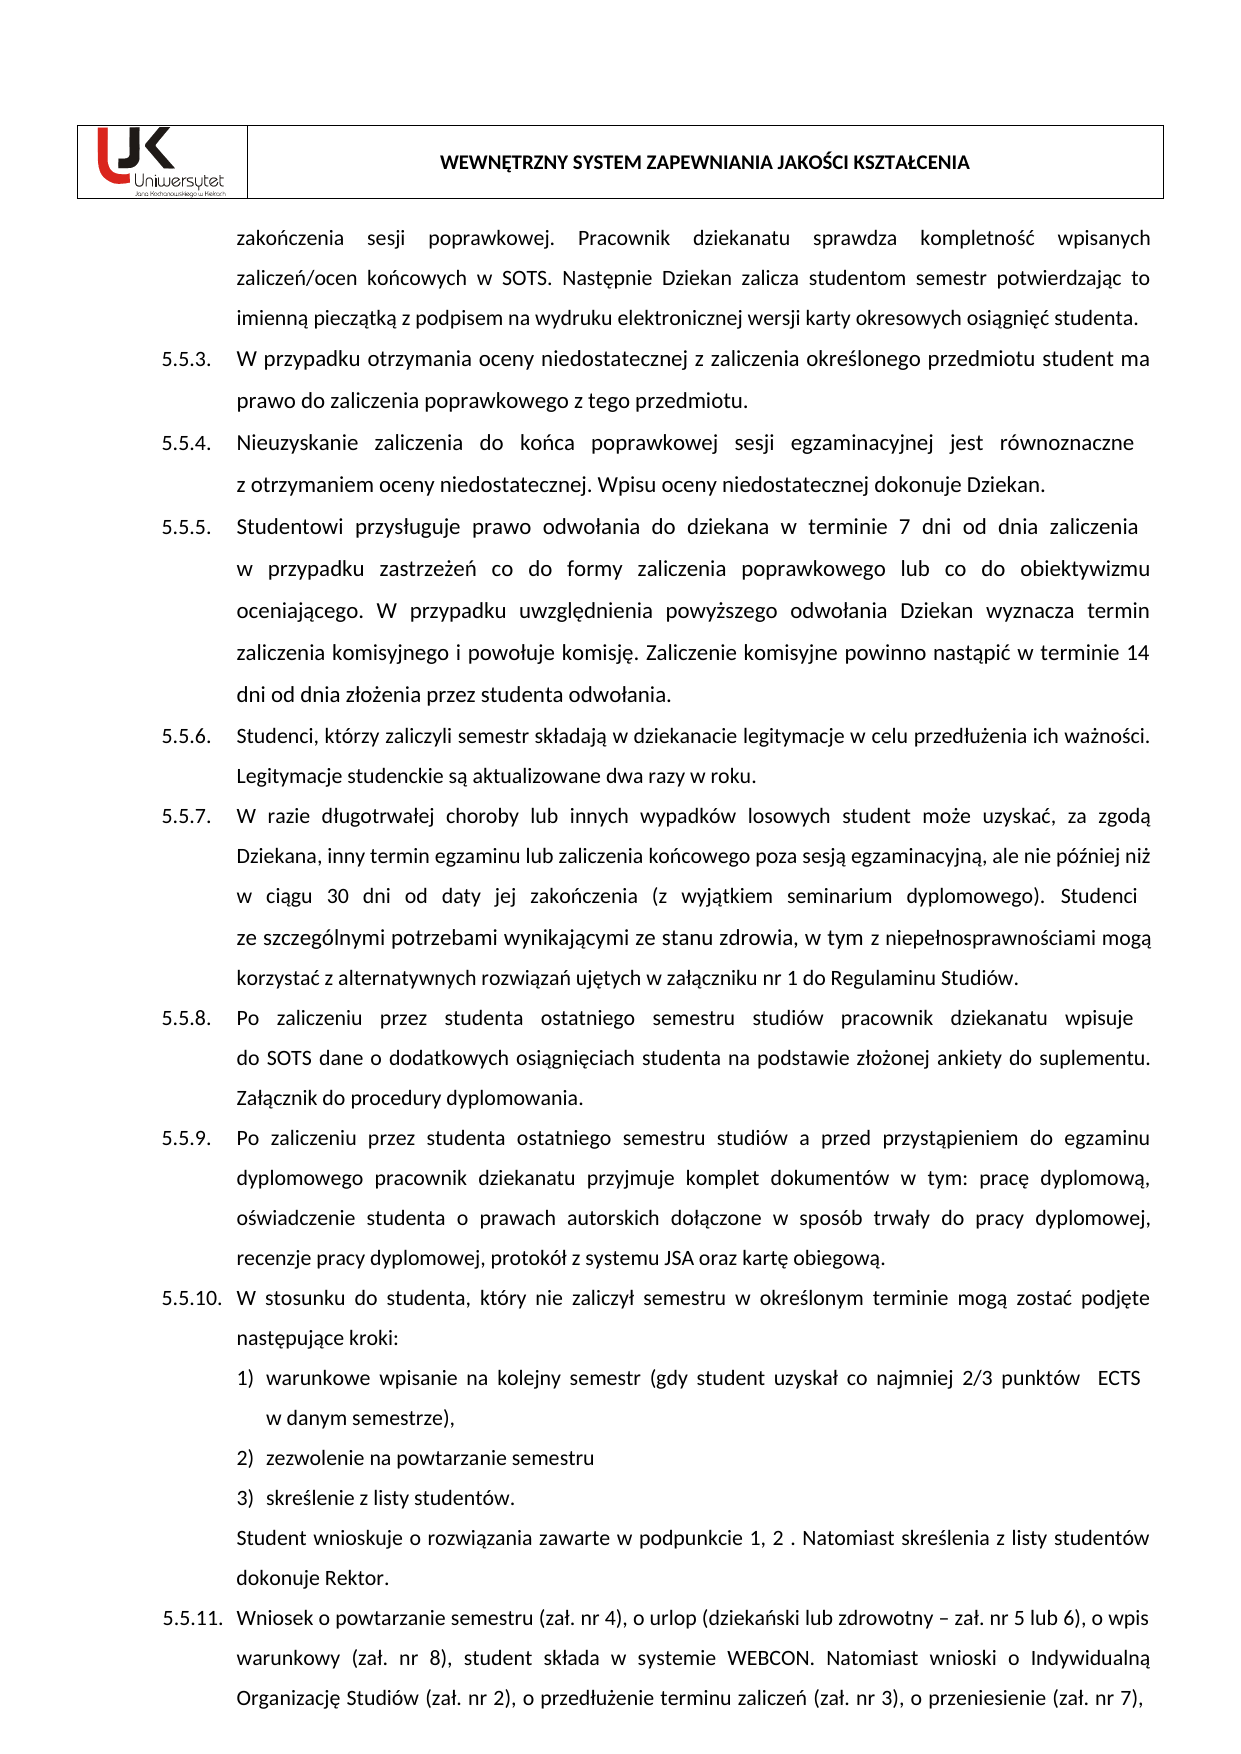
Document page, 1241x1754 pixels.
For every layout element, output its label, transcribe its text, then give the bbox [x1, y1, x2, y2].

list W stosunku do studenta, który nie zaliczył semestru w określonym terminie mogą zostać podjęte następujące kroki: [161, 1284, 1152, 1351]
list Po zaliczeniu przez studenta ostatniego semestru studiów a przed przystąpieniem do egzaminu dyplomowego pracownik dziekanatu przyjmuje komplet dokumentów w tym: pracę dyplomową, oświadczenie studenta o prawach autorskich dołączone w sposób trwały do pracy dyplomowej, recenzje pracy dyplomowej, protokół z systemu JSA oraz kartę obiegową. [161, 1124, 1152, 1271]
list W przypadku otrzymania oceny niedostatecznej z zaliczenia określonego przedmiotu student ma prawo do zaliczenia poprawkowego z tego przedmiotu. [161, 344, 1152, 414]
list Nieuzyskanie zaliczenia do końca poprawkowej sesji egzaminacyjnej jest równoznaczne z otrzymaniem oceny niedostatecznej. Wpisu oceny niedostatecznej dokonuje Dziekan. [161, 428, 1152, 498]
text Student wnioskuje o rozwiązania zawarte w podpunkcie 1, 2 . Natomiast skreślenia z listy studentów dokonuje Rektor. [236, 1524, 1152, 1591]
list Po zaliczeniu przez studenta ostatniego semestru studiów pracownik dziekanatu wpisuje do SOTS dane o dodatkowych osiągnięciach studenta na podstawie złożonej ankiety do suplementu. Załącznik do procedury dyplomowania. [161, 1004, 1152, 1111]
list W razie długotrwałej choroby lub innych wypadków losowych student może uzyskać, za zgodą Dziekana, inny termin egzaminu lub zaliczenia końcowego poza sesją egzaminacyjną, ale nie później niż w ciągu 30 dni od daty jej zakończenia (z wyjątkiem seminarium dyplomowego). Studenci ze szczególnymi potrzebami wynikającymi ze stanu zdrowia, w tym z niepełnosprawnościami mogą korzystać z alternatywnych rozwiązań ujętych w załączniku nr 1 do Regulaminu Studiów. [161, 802, 1152, 991]
list zezwolenie na powtarzanie semestru [236, 1444, 1152, 1471]
list skreślenie z listy studentów. [236, 1484, 1152, 1511]
list Studentowi przysługuje prawo odwołania do dziekana w terminie 7 dni od dnia zaliczenia w przypadku zastrzeżeń co do formy zaliczenia poprawkowego lub co do obiektywizmu oceniającego. W przypadku uwzględnienia powyższego odwołania Dziekan wyznacza termin zaliczenia komisyjnego i powołuje komisję. Zaliczenie komisyjne powinno nastąpić w terminie 14 dni od dnia złożenia przez studenta odwołania. [161, 512, 1152, 708]
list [162, 1604, 1152, 1711]
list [161, 224, 1152, 331]
list Studenci, którzy zaliczyli semestr składają w dziekanacie legitymacje w celu przedłużenia ich ważności. Legitymacje studenckie są aktualizowane dwa razy w roku. [161, 722, 1152, 789]
list warunkowe wpisanie na kolejny semestr (gdy student uzyskał co najmniej 2/3 punktów ECTS w danym semestrze), [236, 1364, 1152, 1431]
